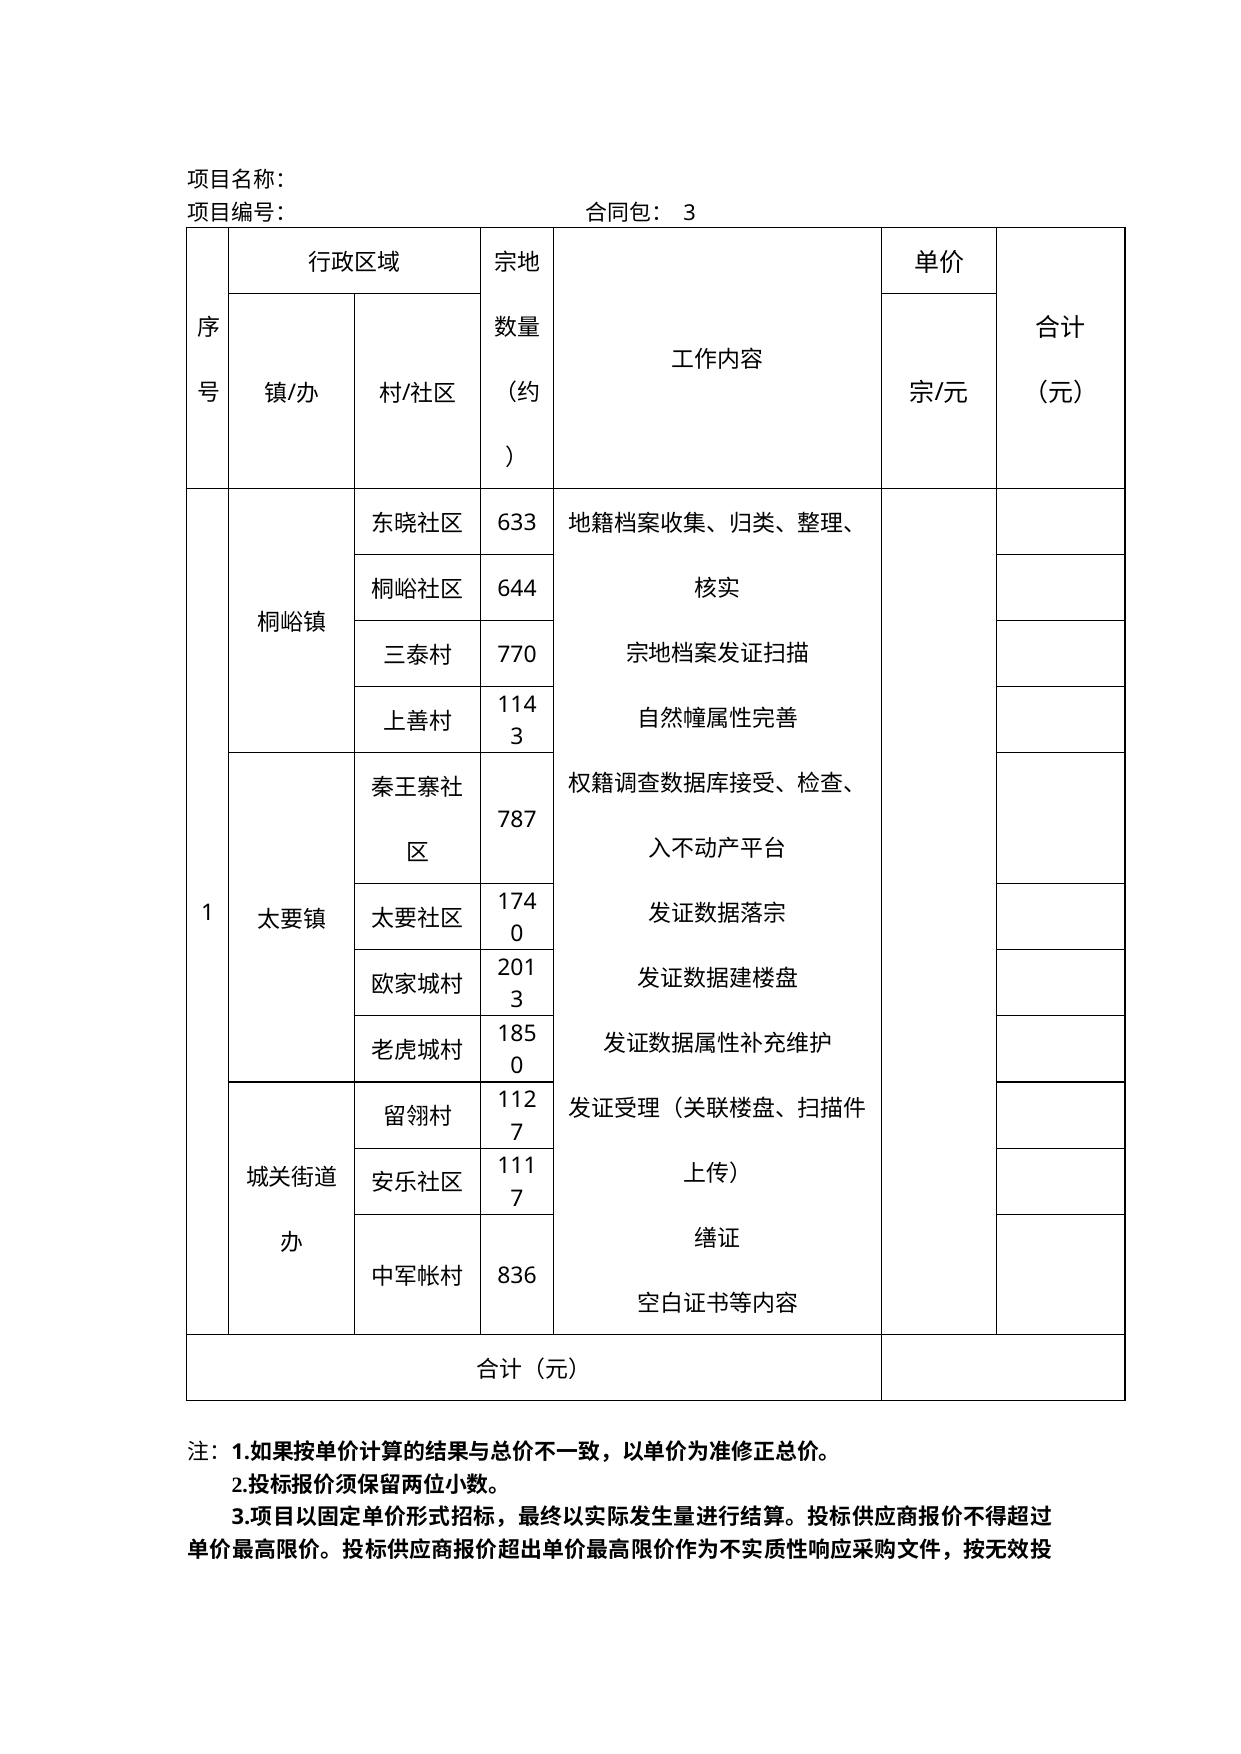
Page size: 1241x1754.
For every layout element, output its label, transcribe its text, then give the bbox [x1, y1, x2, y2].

list 2.投标报价须保留两位小数。 [187, 1466, 1053, 1499]
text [187, 1499, 1053, 1564]
table_cell 770 [481, 621, 553, 686]
table_cell 合计（元） [187, 1335, 881, 1400]
table_cell 欧家城村 [355, 950, 480, 1015]
table_cell 太要社区 [355, 884, 480, 949]
table_cell 秦王寨社区 [355, 753, 480, 883]
table_cell [997, 1215, 1124, 1334]
table_cell 留翎村 [355, 1083, 480, 1147]
table_cell [997, 884, 1124, 949]
table_header 工作内容 [554, 228, 881, 488]
table_header 单价 [882, 228, 996, 293]
table_cell 1143 [481, 687, 553, 752]
table_cell 上善村 [355, 687, 480, 752]
table_cell 1850 [481, 1016, 553, 1081]
table_header 行政区域 [229, 228, 480, 293]
table_cell [997, 489, 1124, 554]
table_cell [997, 621, 1124, 686]
table_cell 2013 [481, 950, 553, 1015]
table_cell 桐峪镇 [229, 489, 354, 752]
table_cell [997, 1149, 1124, 1213]
table_cell [997, 950, 1124, 1015]
table_header 序号 [187, 228, 228, 488]
table_cell [997, 753, 1124, 883]
table_cell 宗/元 [882, 294, 996, 488]
table_cell 1740 [481, 884, 553, 949]
table_cell 644 [481, 555, 553, 620]
text 项目编号： 合同包： 3 [187, 194, 1053, 227]
table_cell 1 [187, 489, 228, 1334]
table_cell 桐峪社区 [355, 555, 480, 620]
table_cell 老虎城村 [355, 1016, 480, 1081]
table_cell 三泰村 [355, 621, 480, 686]
table_cell 地籍档案收集、归类、整理、核实 宗地档案发证扫描 自然幢属性完善 权籍调查数据库接受、检查、入不动产平台 发证数据落宗 发证数据建楼盘 发证数据属性补充维护 发证受理（关联楼盘、扫描件上传） 缮证 空白证书等内容 [554, 489, 881, 1334]
table_cell 太要镇 [229, 753, 354, 1081]
table_cell 633 [481, 489, 553, 554]
table_cell 1127 [481, 1083, 553, 1147]
table_cell 中军帐村 [355, 1215, 480, 1334]
table_cell [882, 1335, 1124, 1400]
text 项目名称： [187, 162, 1053, 194]
table_header 宗地数量（约） [481, 228, 553, 488]
table_cell [997, 555, 1124, 620]
text 注：1.如果按单价计算的结果与总价不一致，以单价为准修正总价。 [187, 1434, 1053, 1466]
table_cell 836 [481, 1215, 553, 1334]
table_cell 村/社区 [355, 294, 480, 488]
table_cell 东晓社区 [355, 489, 480, 554]
table_cell [997, 687, 1124, 752]
table_cell 1117 [481, 1149, 553, 1213]
table_cell 787 [481, 753, 553, 883]
table_cell [997, 1083, 1124, 1147]
table_header 合计（元） [997, 228, 1124, 488]
table_cell 镇/办 [229, 294, 354, 488]
table_cell [882, 489, 996, 1334]
table_cell 城关街道办 [229, 1083, 354, 1334]
table_cell [997, 1016, 1124, 1081]
table_cell 安乐社区 [355, 1149, 480, 1213]
